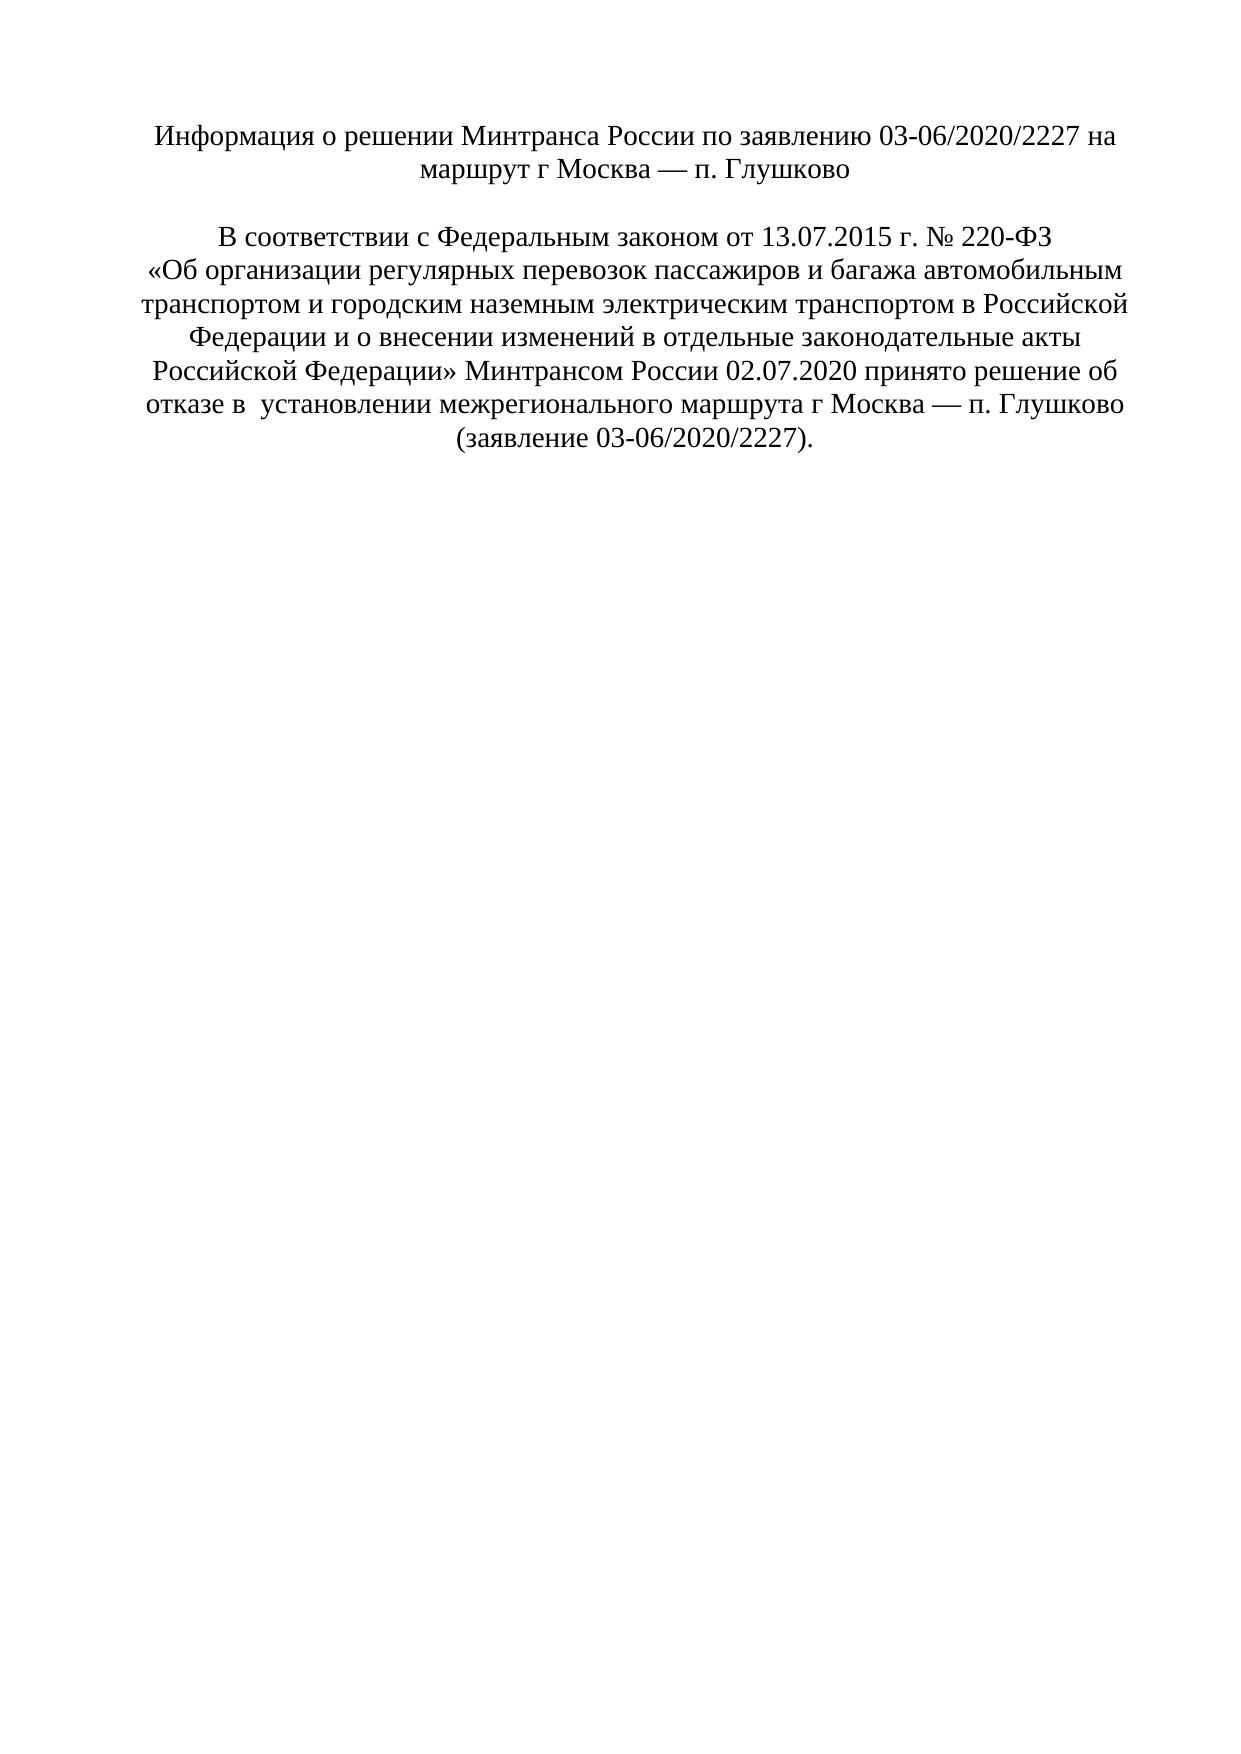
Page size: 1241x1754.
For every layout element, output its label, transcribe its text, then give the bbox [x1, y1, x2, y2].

text В соответствии с Федеральным законом от 13.07.2015 г. № 220-ФЗ «Об организации регулярных перевозок пассажиров и багажа автомобильным транспортом и городским наземным электрическим транспортом в Российской Федерации и о внесении изменений в отдельные законодательные акты Российской Федерации» Минтрансом России 02.07.2020 принято решение об отказе в установлении межрегионального маршрута г Москва — п. Глушково (заявление 03-06/2020/2227). [118, 219, 1152, 453]
text Информация о решении Минтранса России по заявлению 03-06/2020/2227 на маршрут г Москва — п. Глушково [118, 118, 1152, 185]
